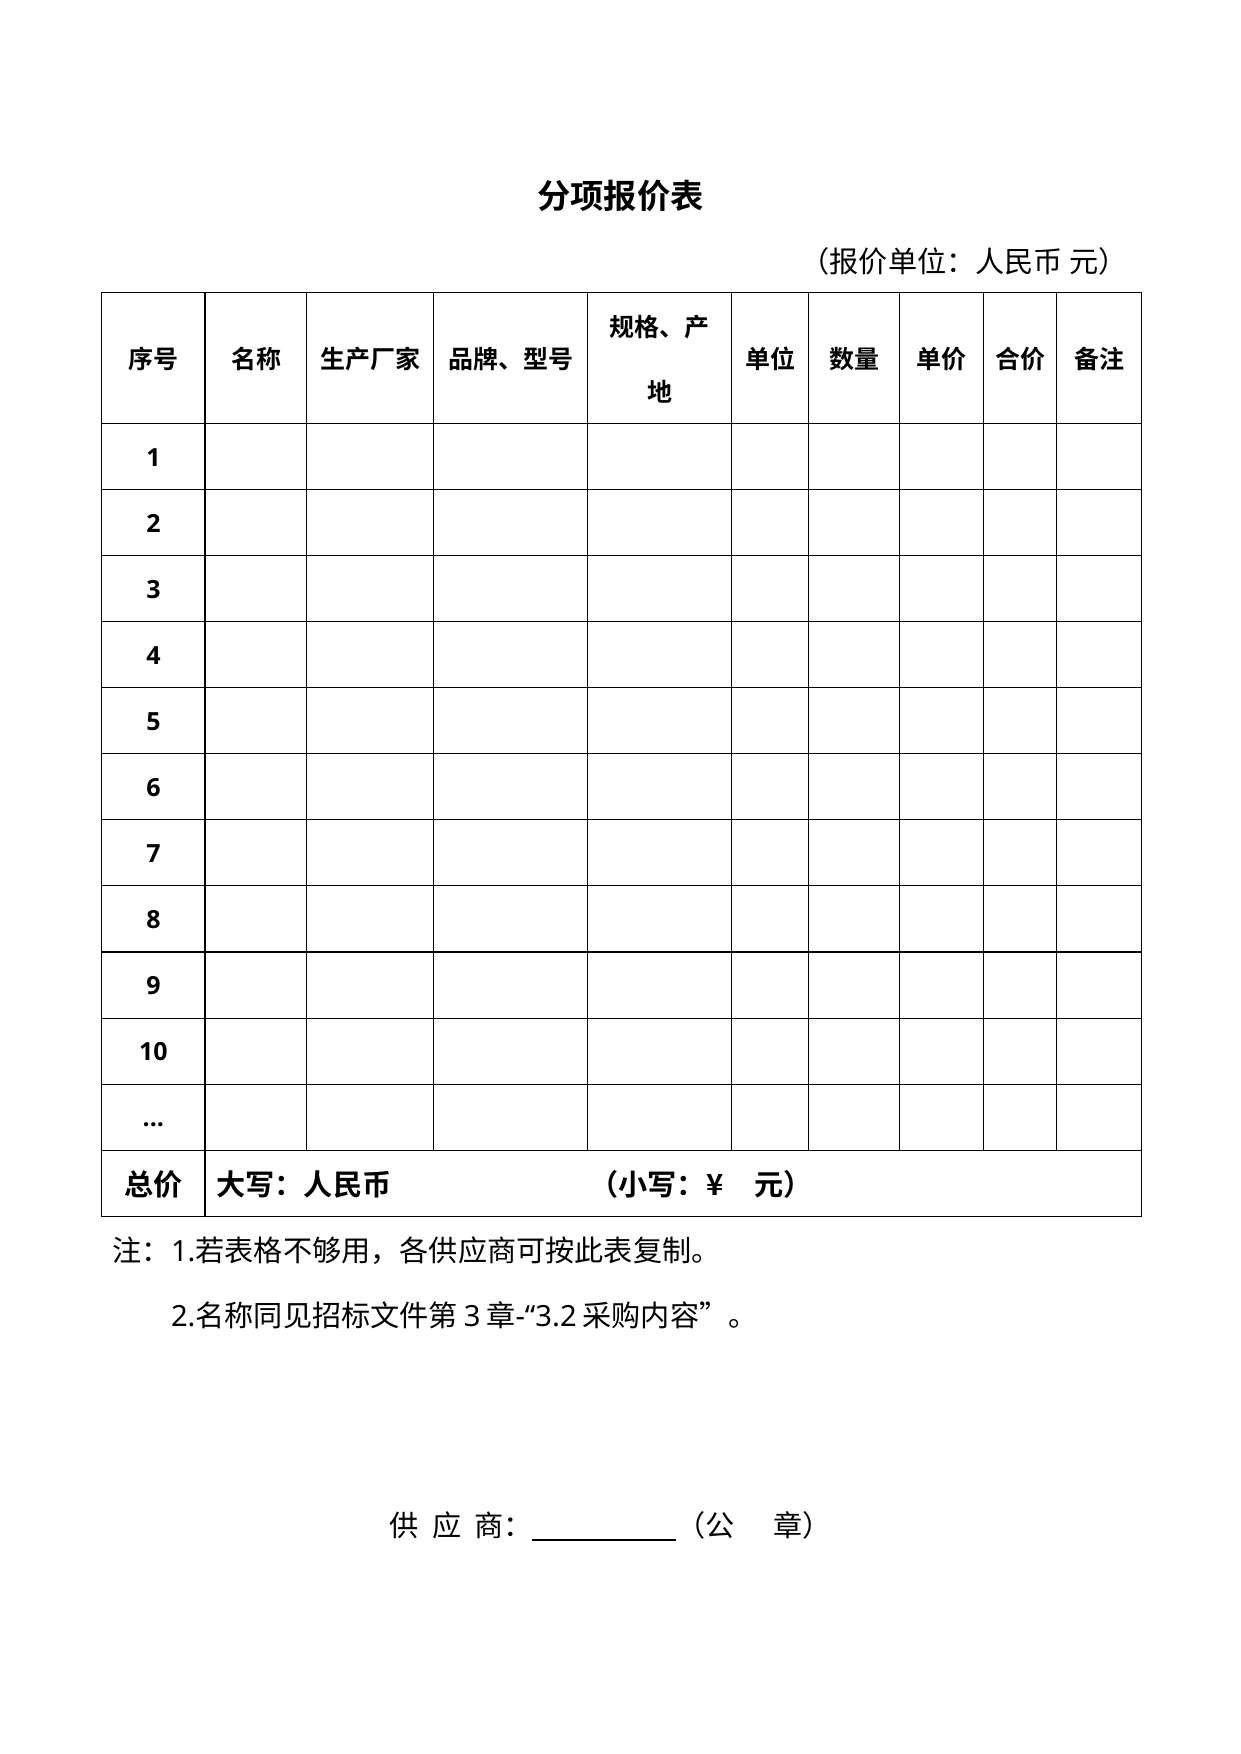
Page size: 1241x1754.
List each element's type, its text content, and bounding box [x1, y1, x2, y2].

table_header 单位 [732, 293, 808, 423]
table_cell [984, 953, 1056, 1017]
table_cell [206, 820, 306, 885]
table_cell [206, 688, 306, 753]
table_cell [307, 754, 433, 819]
table_cell [206, 490, 306, 555]
table_cell [588, 1085, 731, 1149]
table_cell [732, 820, 808, 885]
table_cell [900, 688, 983, 753]
table_cell [984, 1085, 1056, 1149]
table_cell [900, 556, 983, 621]
table_cell [588, 424, 731, 489]
table_cell 8 [102, 886, 204, 951]
table_cell 10 [102, 1019, 204, 1083]
table_cell [307, 1085, 433, 1149]
table_cell [206, 1085, 306, 1149]
table_header 备注 [1057, 293, 1141, 423]
table_cell [588, 688, 731, 753]
table_cell [732, 556, 808, 621]
table_cell [900, 1019, 983, 1083]
table_cell [434, 953, 587, 1017]
table_cell 2 [102, 490, 204, 555]
table_cell [1057, 622, 1141, 687]
table_cell [434, 886, 587, 951]
table_cell 大写：人民币 （小写：¥ 元） [206, 1151, 1141, 1216]
table_cell [984, 688, 1056, 753]
table_cell [809, 424, 899, 489]
text （报价单位：人民币 元） [112, 227, 1128, 292]
table_header 名称 [206, 293, 306, 423]
text 分项报价表 [112, 162, 1128, 227]
table_cell [206, 622, 306, 687]
table_cell [1057, 424, 1141, 489]
table_cell [307, 424, 433, 489]
table_cell [984, 1019, 1056, 1083]
table_header 品牌、型号 [434, 293, 587, 423]
table_cell [307, 490, 433, 555]
table_cell [1057, 1085, 1141, 1149]
table_cell [900, 424, 983, 489]
table_cell [588, 886, 731, 951]
table_cell [206, 953, 306, 1017]
text 2.名称同见招标文件第3章-“3.2采购内容”。 [112, 1282, 1128, 1347]
text 供 应 商： （公 章） [112, 1491, 1128, 1556]
table_cell ... [102, 1085, 204, 1149]
table_cell [206, 1019, 306, 1083]
table_cell 9 [102, 953, 204, 1017]
table_cell [732, 886, 808, 951]
table_cell [307, 953, 433, 1017]
table_cell [206, 754, 306, 819]
table_cell [984, 886, 1056, 951]
table_cell [434, 688, 587, 753]
table_header 数量 [809, 293, 899, 423]
table_header 单价 [900, 293, 983, 423]
table_cell [900, 490, 983, 555]
table_cell [732, 1085, 808, 1149]
table_cell [900, 953, 983, 1017]
table_cell [1057, 754, 1141, 819]
table_cell [900, 820, 983, 885]
table_cell [307, 688, 433, 753]
table_cell [809, 556, 899, 621]
table_cell [434, 820, 587, 885]
table_cell [1057, 490, 1141, 555]
table_cell [809, 622, 899, 687]
table_cell [1057, 688, 1141, 753]
table_cell [732, 622, 808, 687]
table_cell [434, 754, 587, 819]
table_cell [984, 490, 1056, 555]
table_header 生产厂家 [307, 293, 433, 423]
table_cell [307, 1019, 433, 1083]
table_cell [206, 424, 306, 489]
table_cell [900, 622, 983, 687]
table_header 合价 [984, 293, 1056, 423]
table_cell [434, 490, 587, 555]
table_cell [588, 490, 731, 555]
table_cell 5 [102, 688, 204, 753]
table_cell [809, 886, 899, 951]
table_cell [900, 1085, 983, 1149]
table_cell [984, 754, 1056, 819]
table_cell [732, 688, 808, 753]
table_cell [307, 556, 433, 621]
table_cell [732, 1019, 808, 1083]
table_cell [984, 424, 1056, 489]
table_cell [1057, 556, 1141, 621]
table_cell [588, 754, 731, 819]
table_header 序号 [102, 293, 204, 423]
table_cell [809, 490, 899, 555]
table_cell [307, 820, 433, 885]
table_cell [434, 1019, 587, 1083]
table_cell [1057, 820, 1141, 885]
table_cell [206, 556, 306, 621]
table_cell [732, 490, 808, 555]
table_cell [809, 820, 899, 885]
table_cell [809, 1019, 899, 1083]
table_cell [434, 424, 587, 489]
table_cell [588, 556, 731, 621]
table_cell [732, 424, 808, 489]
table_cell [588, 1019, 731, 1083]
table_cell [809, 754, 899, 819]
table_cell [1057, 953, 1141, 1017]
table_cell [984, 622, 1056, 687]
table_cell 7 [102, 820, 204, 885]
text 注：1.若表格不够用，各供应商可按此表复制。 [112, 1217, 1128, 1282]
table_cell [900, 886, 983, 951]
table_cell [307, 622, 433, 687]
table_header 规格、产地 [588, 293, 731, 423]
table_cell [732, 953, 808, 1017]
table_cell 4 [102, 622, 204, 687]
table_cell [984, 556, 1056, 621]
table_cell [809, 1085, 899, 1149]
table_cell 6 [102, 754, 204, 819]
table_cell 1 [102, 424, 204, 489]
table_cell [900, 754, 983, 819]
table_cell [307, 886, 433, 951]
table_cell [434, 556, 587, 621]
table_cell [732, 754, 808, 819]
table_cell 3 [102, 556, 204, 621]
table_cell 总价 [102, 1151, 204, 1216]
table_cell [809, 688, 899, 753]
table_cell [588, 622, 731, 687]
table_cell [588, 953, 731, 1017]
table_cell [434, 1085, 587, 1149]
table_cell [809, 953, 899, 1017]
table_cell [588, 820, 731, 885]
table_cell [1057, 1019, 1141, 1083]
table_cell [206, 886, 306, 951]
table_cell [1057, 886, 1141, 951]
table_cell [434, 622, 587, 687]
table_cell [984, 820, 1056, 885]
